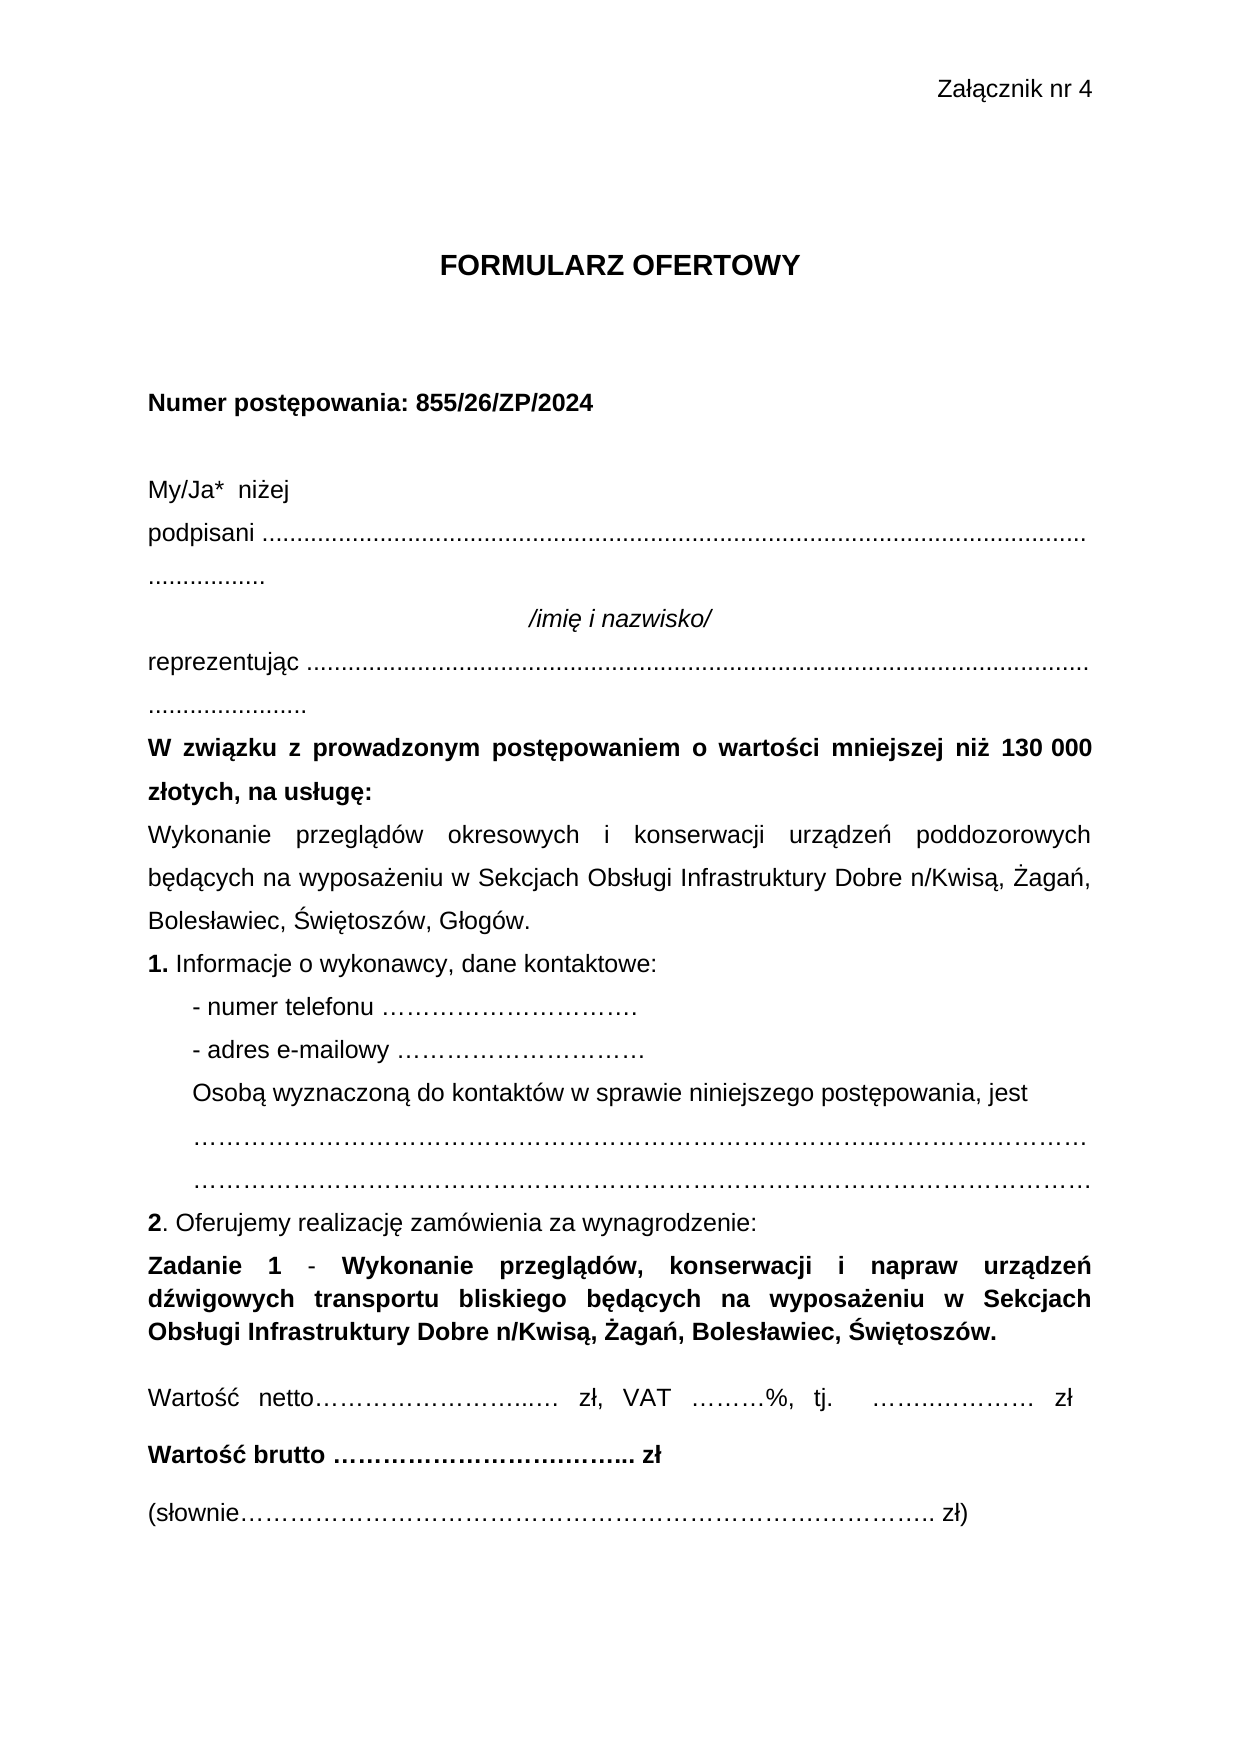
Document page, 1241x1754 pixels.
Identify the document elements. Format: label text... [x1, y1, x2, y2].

text 1. Informacje o wykonawcy, dane kontaktowe: [148, 949, 1092, 978]
text W związku z prowadzonym postępowaniem o wartości mniejszej niż 130 000 złotych, na usługę: [148, 733, 1092, 805]
text - numer telefonu …………………………. [192, 992, 1092, 1021]
text Zadanie 1 - Wykonanie przeglądów, konserwacji i napraw urządzeń dźwigowych transportu bliskiego będących na wyposażeniu w Sekcjach Obsługi Infrastruktury Dobre n/Kwisą, Żagań, Bolesławiec, Świętoszów. [148, 1251, 1092, 1346]
text /imię i nazwisko/ [148, 604, 1092, 633]
text FORMULARZ OFERTOWY [148, 248, 1092, 282]
text Numer postępowania: 855/26/ZP/2024 [148, 388, 1092, 417]
text - adres e-mailowy ………………………… [192, 1035, 1092, 1064]
text 2. Oferujemy realizację zamówienia za wynagrodzenie: [148, 1208, 1092, 1236]
text Osobą wyznaczoną do kontaktów w sprawie niniejszego postępowania, jest ………………………………………………………………………..………….………… [192, 1078, 1092, 1150]
text reprezentując ........................................................................................................................................ [148, 647, 1092, 719]
text (słownie…………………………………………………………….………….. zł) [148, 1498, 1092, 1527]
text Wykonanie przeglądów okresowych i konserwacji urządzeń poddozorowych będących na wyposażeniu w Sekcjach Obsługi Infrastruktury Dobre n/Kwisą, Żagań, Bolesławiec, Świętoszów, Głogów. [148, 819, 1092, 934]
text My/Ja* niżej podpisani ........................................................................................................................................ [148, 474, 1092, 589]
text ……………………………………………………………………………………………… [192, 1164, 1092, 1193]
text Wartość netto……………………...… zł, VAT ………%, tj. ……..………… zł Wartość brutto ……………………….……... zł [148, 1383, 1092, 1469]
